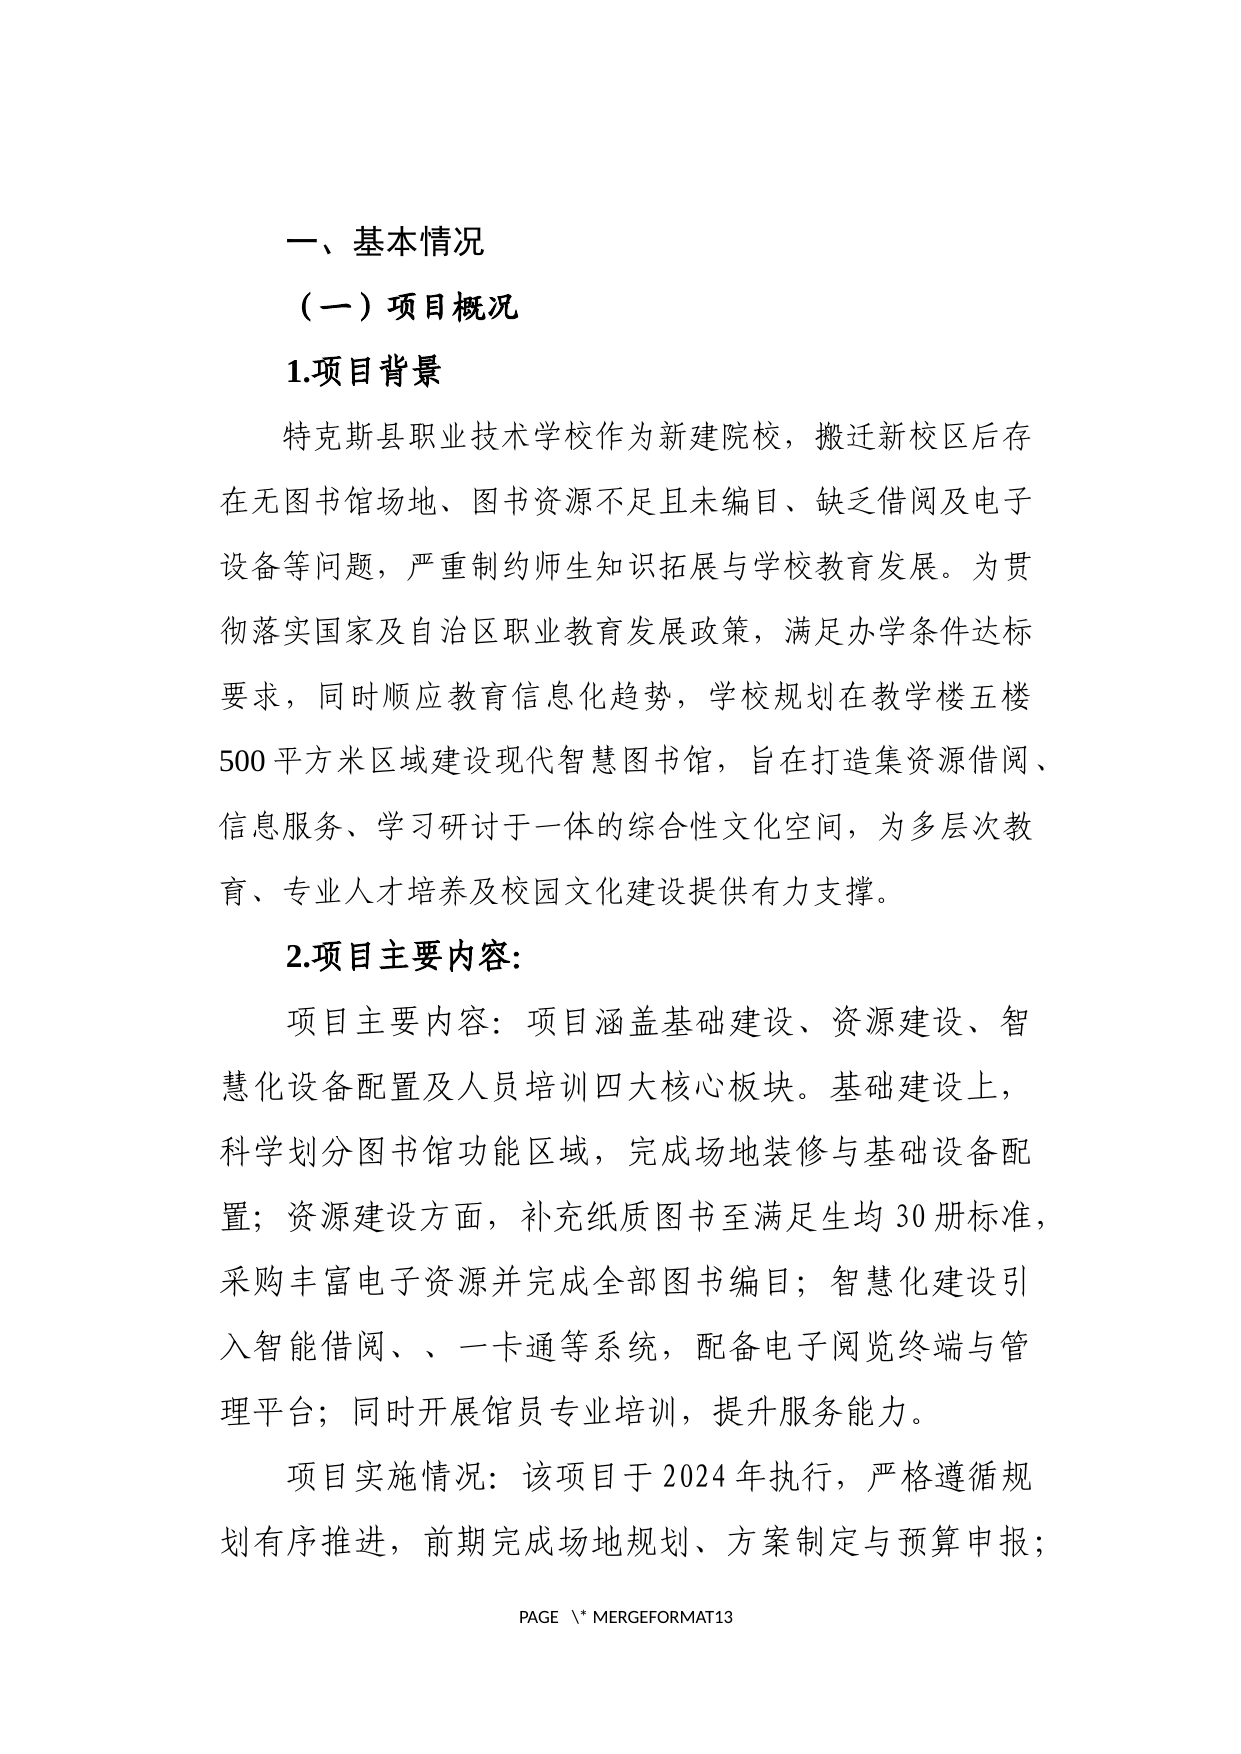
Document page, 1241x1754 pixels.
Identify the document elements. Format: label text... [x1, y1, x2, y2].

title 2.项目主要内容： [218, 922, 1033, 987]
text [218, 1442, 1033, 1572]
text （一）项目概况 [218, 272, 1033, 337]
text 项目主要内容：项目涵盖基础建设、资源建设、智慧化设备配置及人员培训四大核心板块。基础建设上，科学划分图书馆功能区域，完成场地装修与基础设备配置；资源建设方面，补充纸质图书至满足生均30册标准，采购丰富电子资源并完成全部图书编目；智慧化建设引入智能借阅、、一卡通等系统，配备电子阅览终端与管理平台；同时开展馆员专业培训，提升服务能力。 [218, 987, 1033, 1442]
title 特克斯县职业技术学校作为新建院校，搬迁新校区后存在无图书馆场地、图书资源不足且未编目、缺乏借阅及电子设备等问题，严重制约师生知识拓展与学校教育发展。为贯彻落实国家及自治区职业教育发展政策，满足办学条件达标要求，同时顺应教育信息化趋势，学校规划在教学楼五楼500平方米区域建设现代智慧图书馆，旨在打造集资源借阅、信息服务、学习研讨于一体的综合性文化空间，为多层次教育、专业人才培养及校园文化建设提供有力支撑。 [218, 402, 1033, 922]
text 一、基本情况 [218, 207, 1033, 272]
text 1.项目背景 [218, 337, 1033, 402]
